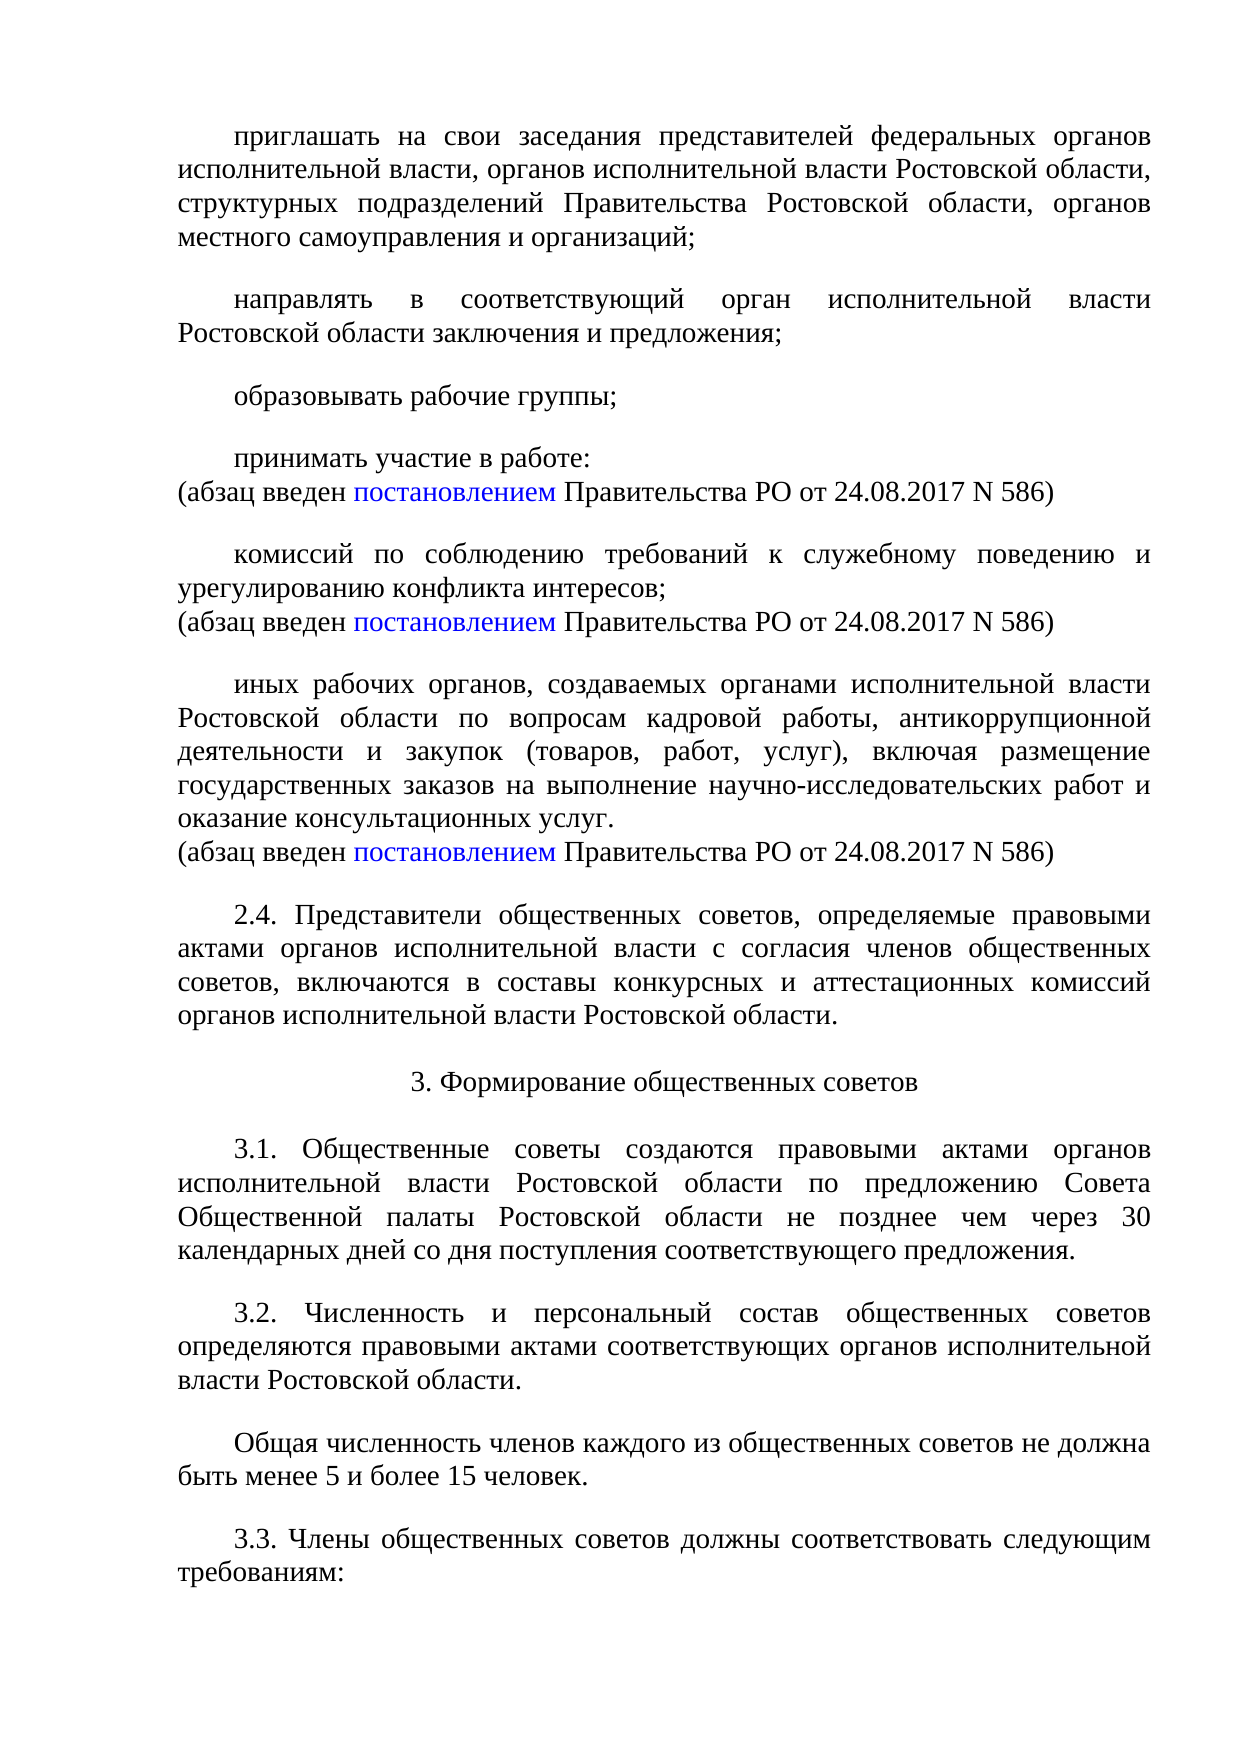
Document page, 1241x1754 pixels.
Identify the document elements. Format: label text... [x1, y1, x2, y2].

text 3. Формирование общественных советов [177, 1064, 1152, 1098]
text направлять в соответствующий орган исполнительной власти Ростовской области заключения и предложения; [177, 281, 1152, 348]
text (абзац введен постановлением Правительства РО от 24.08.2017 N 586) [177, 474, 1152, 507]
text 2.4. Представители общественных советов, определяемые правовыми актами органов исполнительной власти с согласия членов общественных советов, включаются в составы конкурсных и аттестационных комиссий органов исполнительной власти Ростовской области. [177, 897, 1152, 1031]
text Общая численность членов каждого из общественных советов не должна быть менее 5 и более 15 человек. [177, 1425, 1152, 1492]
text 3.2. Численность и персональный состав общественных советов определяются правовыми актами соответствующих органов исполнительной власти Ростовской области. [177, 1295, 1152, 1396]
text 3.3. Члены общественных советов должны соответствовать следующим требованиям: [177, 1521, 1152, 1588]
text (абзац введен постановлением Правительства РО от 24.08.2017 N 586) [177, 834, 1152, 868]
text (абзац введен постановлением Правительства РО от 24.08.2017 N 586) [177, 604, 1152, 637]
text иных рабочих органов, создаваемых органами исполнительной власти Ростовской области по вопросам кадровой работы, антикоррупционной деятельности и закупок (товаров, работ, услуг), включая размещение государственных заказов на выполнение научно-исследовательских работ и оказание консультационных услуг. [177, 666, 1152, 834]
text образовывать рабочие группы; [177, 378, 1152, 411]
text 3.1. Общественные советы создаются правовыми актами органов исполнительной власти Ростовской области по предложению Совета Общественной палаты Ростовской области не позднее чем через 30 календарных дней со дня поступления соответствующего предложения. [177, 1132, 1152, 1266]
text принимать участие в работе: [177, 440, 1152, 474]
text приглашать на свои заседания представителей федеральных органов исполнительной власти, органов исполнительной власти Ростовской области, структурных подразделений Правительства Ростовской области, органов местного самоуправления и организаций; [177, 118, 1152, 252]
text комиссий по соблюдению требований к служебному поведению и урегулированию конфликта интересов; [177, 537, 1152, 604]
